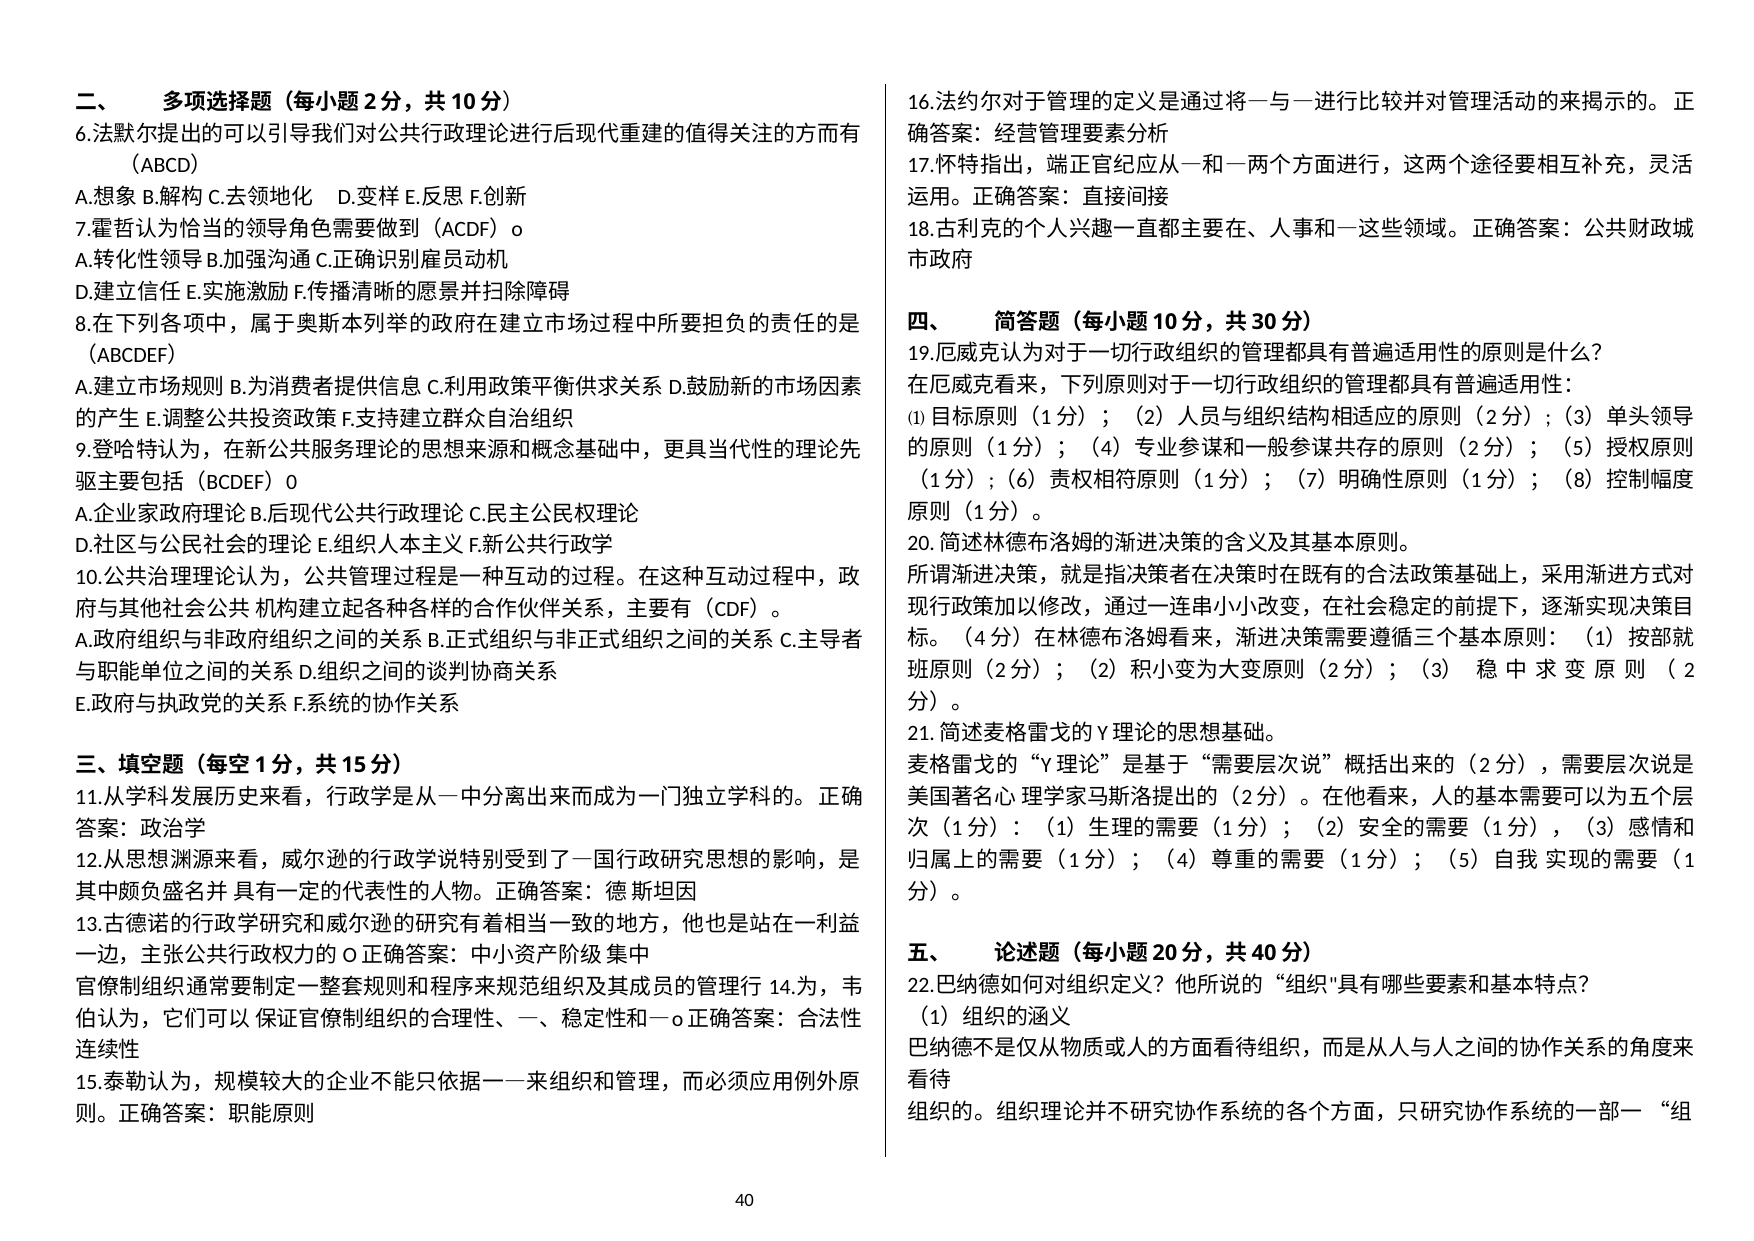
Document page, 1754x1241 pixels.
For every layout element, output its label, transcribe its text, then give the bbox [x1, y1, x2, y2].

text A.企业家政府理论 B.后现代公共行政理论 C.民主公民权理论 [75, 496, 863, 527]
text 9.登哈特认为，在新公共服务理论的思想来源和概念基础中，更具当代性的理论先驱主要包括（BCDEF）0 [75, 432, 863, 496]
text 13.古德诺的行政学研究和威尔逊的研究有着相当一致的地方，他也是站在一利益一边，主张公共行政权力的 O正确答案：中小资产阶级 集中 [75, 906, 863, 969]
text （1）组织的涵义 [907, 999, 1695, 1030]
text 官僚制组织通常要制定一整套规则和程序来规范组织及其成员的管理行14.为，韦伯认为，它们可以 保证官僚制组织的合理性、—、稳定性和—o正确答案：合法性连续性 [75, 969, 863, 1064]
text D.建立信任 E.实施激励 F.传播清晰的愿景并扫除障碍 [75, 274, 863, 306]
text 8.在下列各项中，属于奥斯本列举的政府在建立市场过程中所要担负的责任的是（ABCDEF） [75, 306, 863, 369]
text 15.泰勒认为，规模较大的企业不能只依据一—来组织和管理，而必须应用例外原则。正确答案：职能原则 [75, 1064, 863, 1127]
text ⑴目标原则（1分）；（2）人员与组织结构相适应的原则（2分）;（3）单头领导的原则（1分）；（4）专业参谋和一般参谋共存的原则（2分）；（5）授权原则（1分）;（6）责权相符原则（1分）；（7）明确性原则（1分）；（8）控制幅度原则（1分）。 [907, 399, 1695, 525]
text 二、 多项选择题（每小题2分，共10分） [75, 84, 863, 116]
text D.社区与公民社会的理论 E.组织人本主义 F.新公共行政学 [75, 527, 863, 559]
text 17.怀特指出，端正官纪应从—和—两个方面进行，这两个途径要相互补充，灵活运用。正确答案：直接间接 [907, 147, 1695, 211]
text 麦格雷戈的“Y理论”是基于“需要层次说”概括出来的（2分），需要层次说是美国著名心 理学家马斯洛提出的（2分）。在他看来，人的基本需要可以为五个层次（1分）：（1）生理的需要（1分）；（2）安全的需要（1分），（3）感情和归属上的需要（1分）；（4）尊重的需要（1分）；（5）自我 实现的需要（1分）。 [907, 747, 1695, 905]
text 五、 论述题（每小题20分，共40分） [907, 935, 1695, 967]
text 18.古利克的个人兴趣一直都主要在、人事和—这些领域。正确答案：公共财政城市政府 [907, 211, 1695, 274]
list 简述林德布洛姆的渐进决策的含义及其基本原则。 [907, 525, 1695, 557]
text 12.从思想渊源来看，威尔逊的行政学说特别受到了—国行政研究思想的影响，是其中颇负盛名并 具有一定的代表性的人物。正确答案：德 斯坦因 [75, 842, 863, 906]
text 在厄威克看来，下列原则对于一切行政组织的管理都具有普遍适用性： [907, 367, 1695, 399]
text A.转化性领导 B.加强沟通C.正确识别雇员动机 [75, 242, 863, 274]
text 22.巴纳德如何对组织定义？他所说的“组织"具有哪些要素和基本特点？ [907, 967, 1695, 999]
text 组织的。组织理论并不研究协作系统的各个方面，只研究协作系统的一部一 “组织”，即协作系统中的人的行为和人的协作关系，这样他就通过使组织概念抽象化在很大程度上排除了 [907, 1094, 1695, 1125]
text A.建立市场规则B.为消费者提供信息C.利用政策平衡供求关系D.鼓励新的市场因素的产生 E.调整公共投资政策 F.支持建立群众自治组织 [75, 369, 863, 432]
text 16.法约尔对于管理的定义是通过将—与—进行比较并对管理活动的来揭示的。正确答案：经营管理要素分析 [907, 84, 1695, 147]
text 所谓渐进决策，就是指决策者在决策时在既有的合法政策基础上，采用渐进方式对现行政策加以修改，通过一连串小小改变，在社会稳定的前提下，逐渐实现决策目标。（4分）在林德布洛姆看来，渐进决策需要遵循三个基本原则：（1）按部就班原则（2分）；（2）积小变为大变原则（2分）；（3） 稳中求变原则（2分）。 [907, 557, 1695, 715]
text 6.法默尔提出的可以引导我们对公共行政理论进行后现代重建的值得关注的方而有 （ABCD） [75, 116, 863, 179]
text 19.厄威克认为对于一切行政组织的管理都具有普遍适用性的原则是什么？ [907, 335, 1695, 367]
text 7.霍哲认为恰当的领导角色需要做到（ACDF）o [75, 211, 863, 242]
text E.政府与执政党的关系 F.系统的协作关系 [75, 686, 863, 717]
text 四、 简答题（每小题10分，共30分） [907, 304, 1695, 335]
text A.想象 B.解构 C.去领地化 D.变样 E.反思 F.创新 [75, 179, 863, 211]
text 三、填空题（每空1分，共15分） [75, 747, 863, 779]
text 11.从学科发展历史来看，行政学是从—中分离出来而成为一门独立学科的。正确答案：政治学 [75, 779, 863, 842]
text 巴纳德不是仅从物质或人的方面看待组织，而是从人与人之间的协作关系的角度来看待 [907, 1030, 1695, 1094]
text 10.公共治理理论认为，公共管理过程是一种互动的过程。在这种互动过程中，政府与其他社会公共 机构建立起各种各样的合作伙伴关系，主要有（CDF）。 [75, 559, 863, 622]
list 简述麦格雷戈的Y理论的思想基础。 [907, 715, 1695, 747]
text A.政府组织与非政府组织之间的关系B.正式组织与非正式组织之间的关系 C.主导者与职能单位之间的关系 D.组织之间的谈判协商关系 [75, 622, 863, 686]
